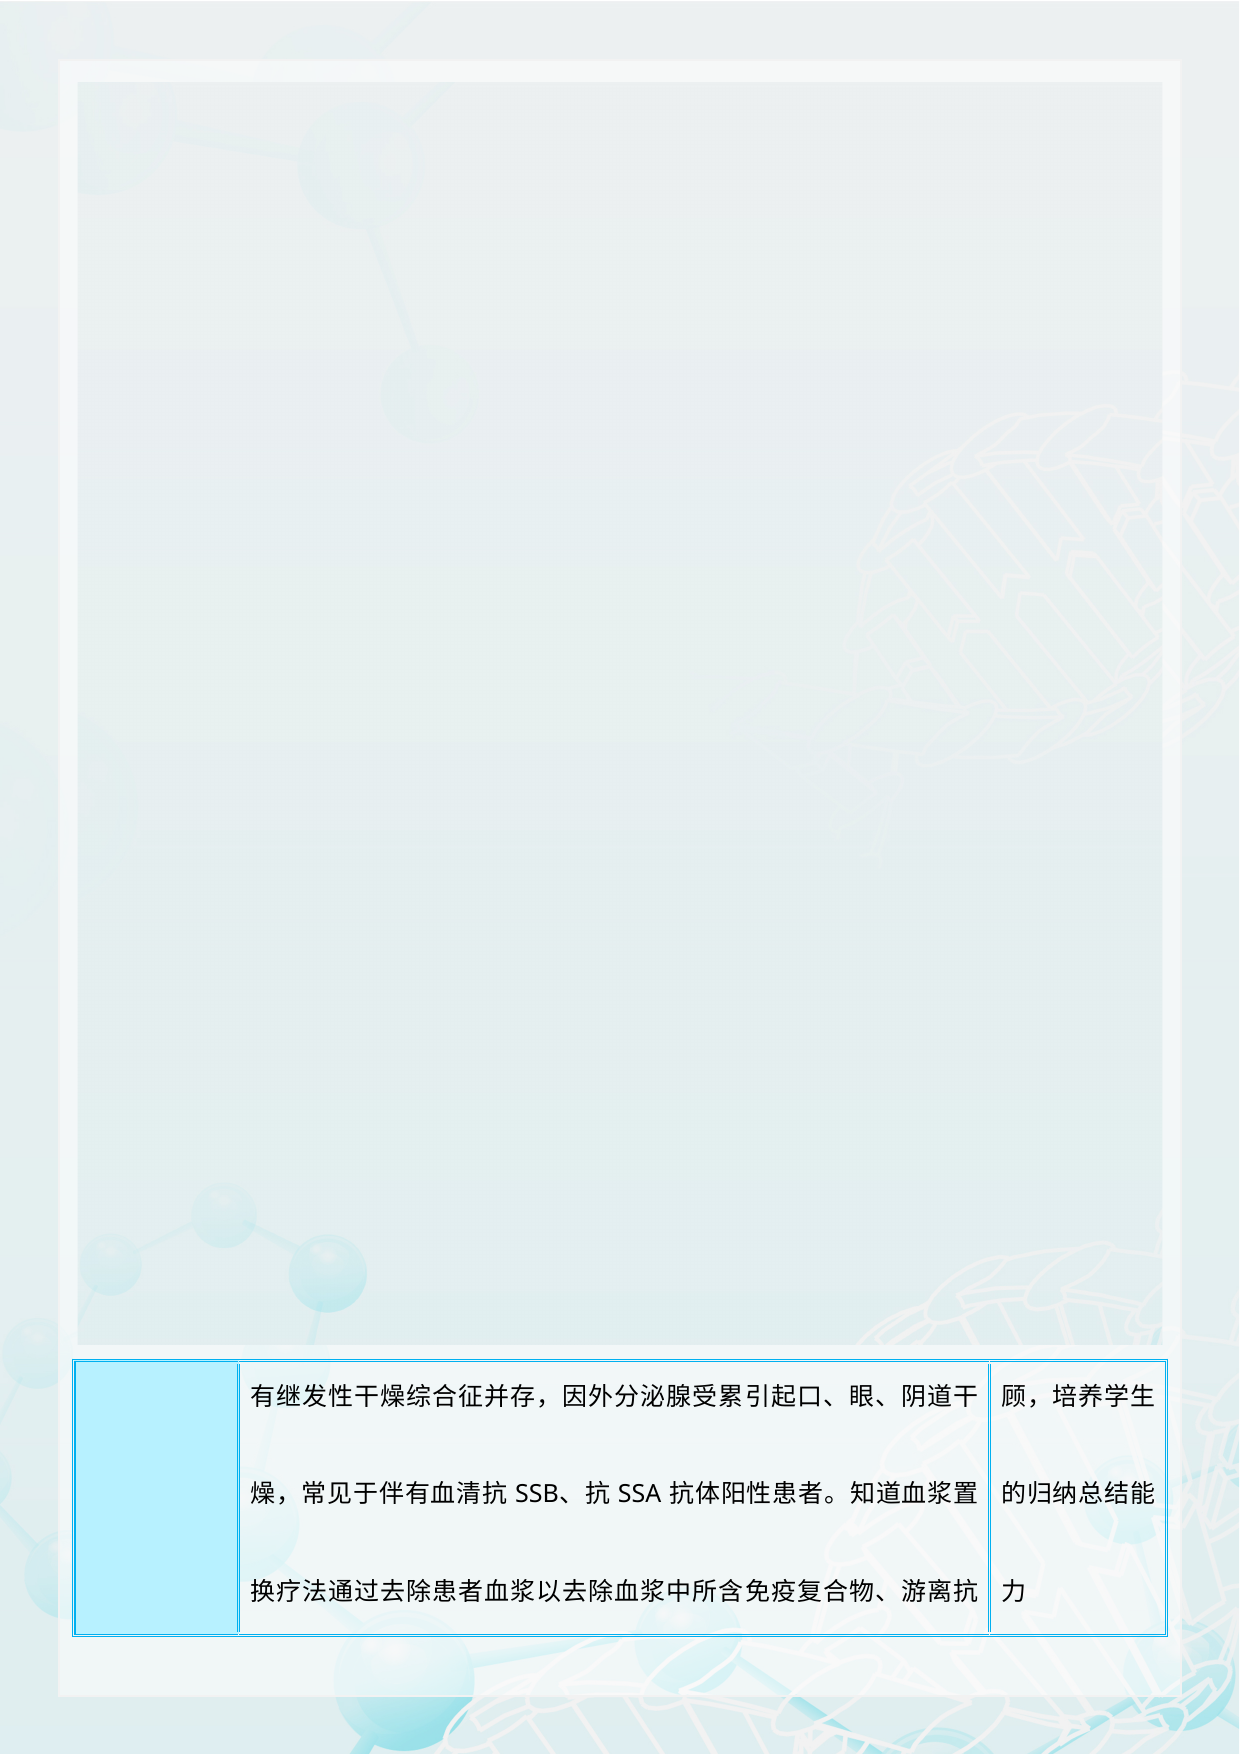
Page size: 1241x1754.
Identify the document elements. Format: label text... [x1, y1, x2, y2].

picture [0, 1, 1240, 1754]
table_cell 【教师】回顾和总结本节课的知识点。 这节课我们一起学习了系统性红斑狼疮，了解约 30% 的 SLE 有继发性干燥综合征并存，因外分泌腺受累引起口、眼、阴道干燥，常见于伴有血清抗 SSB、抗 SSA 抗体阳性患者。知道血浆置换疗法通过去除患者血浆以去除血浆中所含免疫复合物、游离抗体、免疫球蛋白及补体成分，使血浆中抗体滴度降低，并改变网状内皮系统的吞噬功能，对于危重患者有迅速缓解病情的功效。 [239, 1360, 990, 1634]
table_cell 课堂小结 （3min） [76, 1360, 239, 1634]
table_cell 通过学生对所学知识的回顾，培养学生的归纳总结能力 [990, 1362, 1165, 1634]
